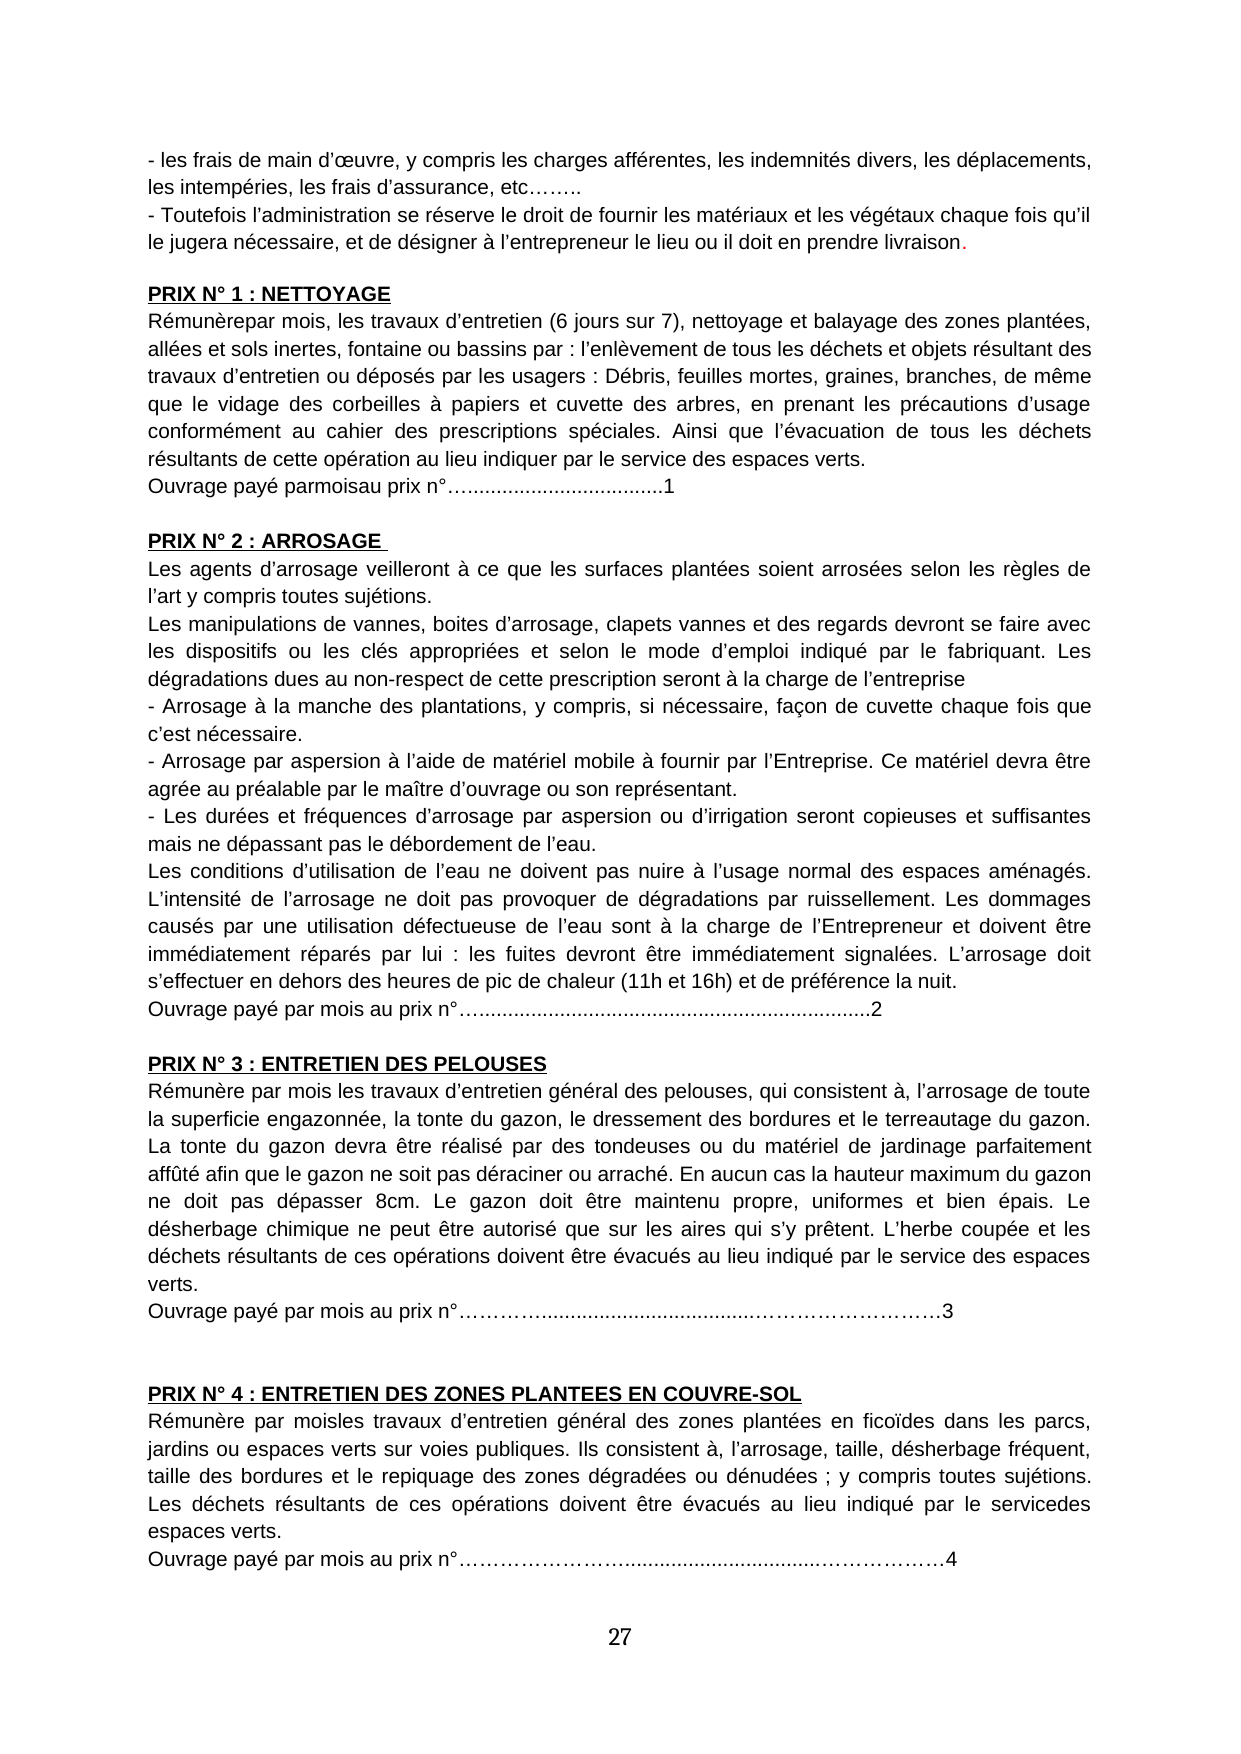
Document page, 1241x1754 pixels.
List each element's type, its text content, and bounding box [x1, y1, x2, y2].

text PRIX N° 3 : ENTRETIEN DES PELOUSES [148, 1052, 1093, 1076]
text Rémunère par mois les travaux d’entretien général des pelouses, qui consistent à, l’arrosage de toute la superficie engazonnée, la tonte du gazon, le dressement des bordures et le terreautage du gazon. La tonte du gazon devra être réalisé par des tondeuses ou du matériel de jardinage parfaitement affûté afin que le gazon ne soit pas déraciner ou arraché. En aucun cas la hauteur maximum du gazon ne doit pas dépasser 8cm. Le gazon doit être maintenu propre, uniformes et bien épais. Le désherbage chimique ne peut être autorisé que sur les aires qui s’y prêtent. L’herbe coupée et les déchets résultants de ces opérations doivent être évacués au lieu indiqué par le service des espaces verts. [148, 1079, 1093, 1296]
text Ouvrage payé par mois au prix n°……………………..................................………………4 [148, 1547, 1093, 1571]
text PRIX N° 2 : ARROSAGE [148, 529, 1093, 553]
text Les conditions d’utilisation de l’eau ne doivent pas nuire à l’usage normal des espaces aménagés. L’intensité de l’arrosage ne doit pas provoquer de dégradations par ruissellement. Les dommages causés par une utilisation défectueuse de l’eau sont à la charge de l’Entrepreneur et doivent être immédiatement réparés par lui : les fuites devront être immédiatement signalées. L’arrosage doit s’effectuer en dehors des heures de pic de chaleur (11h et 16h) et de préférence la nuit. [148, 859, 1093, 993]
text Ouvrage payé parmoisau prix n°…..................................1 [148, 474, 1093, 498]
text - Les durées et fréquences d’arrosage par aspersion ou d’irrigation seront copieuses et suffisantes mais ne dépassant pas le débordement de l’eau. [148, 804, 1093, 856]
text Les agents d’arrosage veilleront à ce que les surfaces plantées soient arrosées selon les règles de l’art y compris toutes sujétions. [148, 557, 1093, 608]
text Rémunère par moisles travaux d’entretien général des zones plantées en ficoïdes dans les parcs, jardins ou espaces verts sur voies publiques. Ils consistent à, l’arrosage, taille, désherbage fréquent, taille des bordures et le repiquage des zones dégradées ou dénudées ; y compris toutes sujétions. Les déchets résultants de ces opérations doivent être évacués au lieu indiqué par le servicedes espaces verts. [148, 1409, 1093, 1543]
text - Arrosage par aspersion à l’aide de matériel mobile à fournir par l’Entreprise. Ce matériel devra être agrée au préalable par le maître d’ouvrage ou son représentant. [148, 749, 1093, 801]
text PRIX N° 1 : NETTOYAGE [148, 282, 1093, 306]
text - Toutefois l’administration se réserve le droit de fournir les matériaux et les végétaux chaque fois qu’il le jugera nécessaire, et de désigner à l’entrepreneur le lieu ou il doit en prendre livraison. [148, 203, 1093, 254]
text Ouvrage payé par mois au prix n°………….....................................………………………3 [148, 1299, 1093, 1323]
text Les manipulations de vannes, boites d’arrosage, clapets vannes et des regards devront se faire avec les dispositifs ou les clés appropriées et selon le mode d’emploi indiqué par le fabriquant. Les dégradations dues au non-respect de cette prescription seront à la charge de l’entreprise [148, 612, 1093, 691]
text Rémunèrepar mois, les travaux d’entretien (6 jours sur 7), nettoyage et balayage des zones plantées, allées et sols inertes, fontaine ou bassins par : l’enlèvement de tous les déchets et objets résultant des travaux d’entretien ou déposés par les usagers : Débris, feuilles mortes, graines, branches, de même que le vidage des corbeilles à papiers et cuvette des arbres, en prenant les précautions d’usage conformément au cahier des prescriptions spéciales. Ainsi que l’évacuation de tous les déchets résultants de cette opération au lieu indiquer par le service des espaces verts. [148, 309, 1093, 471]
text Ouvrage payé par mois au prix n°…....................................................................2 [148, 997, 1093, 1021]
text - les frais de main d’œuvre, y compris les charges afférentes, les indemnités divers, les déplacements, les intempéries, les frais d’assurance, etc…….. [148, 148, 1093, 199]
text PRIX N° 4 : ENTRETIEN DES ZONES PLANTEES EN couvre-sol [148, 1382, 1093, 1406]
text - Arrosage à la manche des plantations, y compris, si nécessaire, façon de cuvette chaque fois que c’est nécessaire. [148, 694, 1093, 746]
